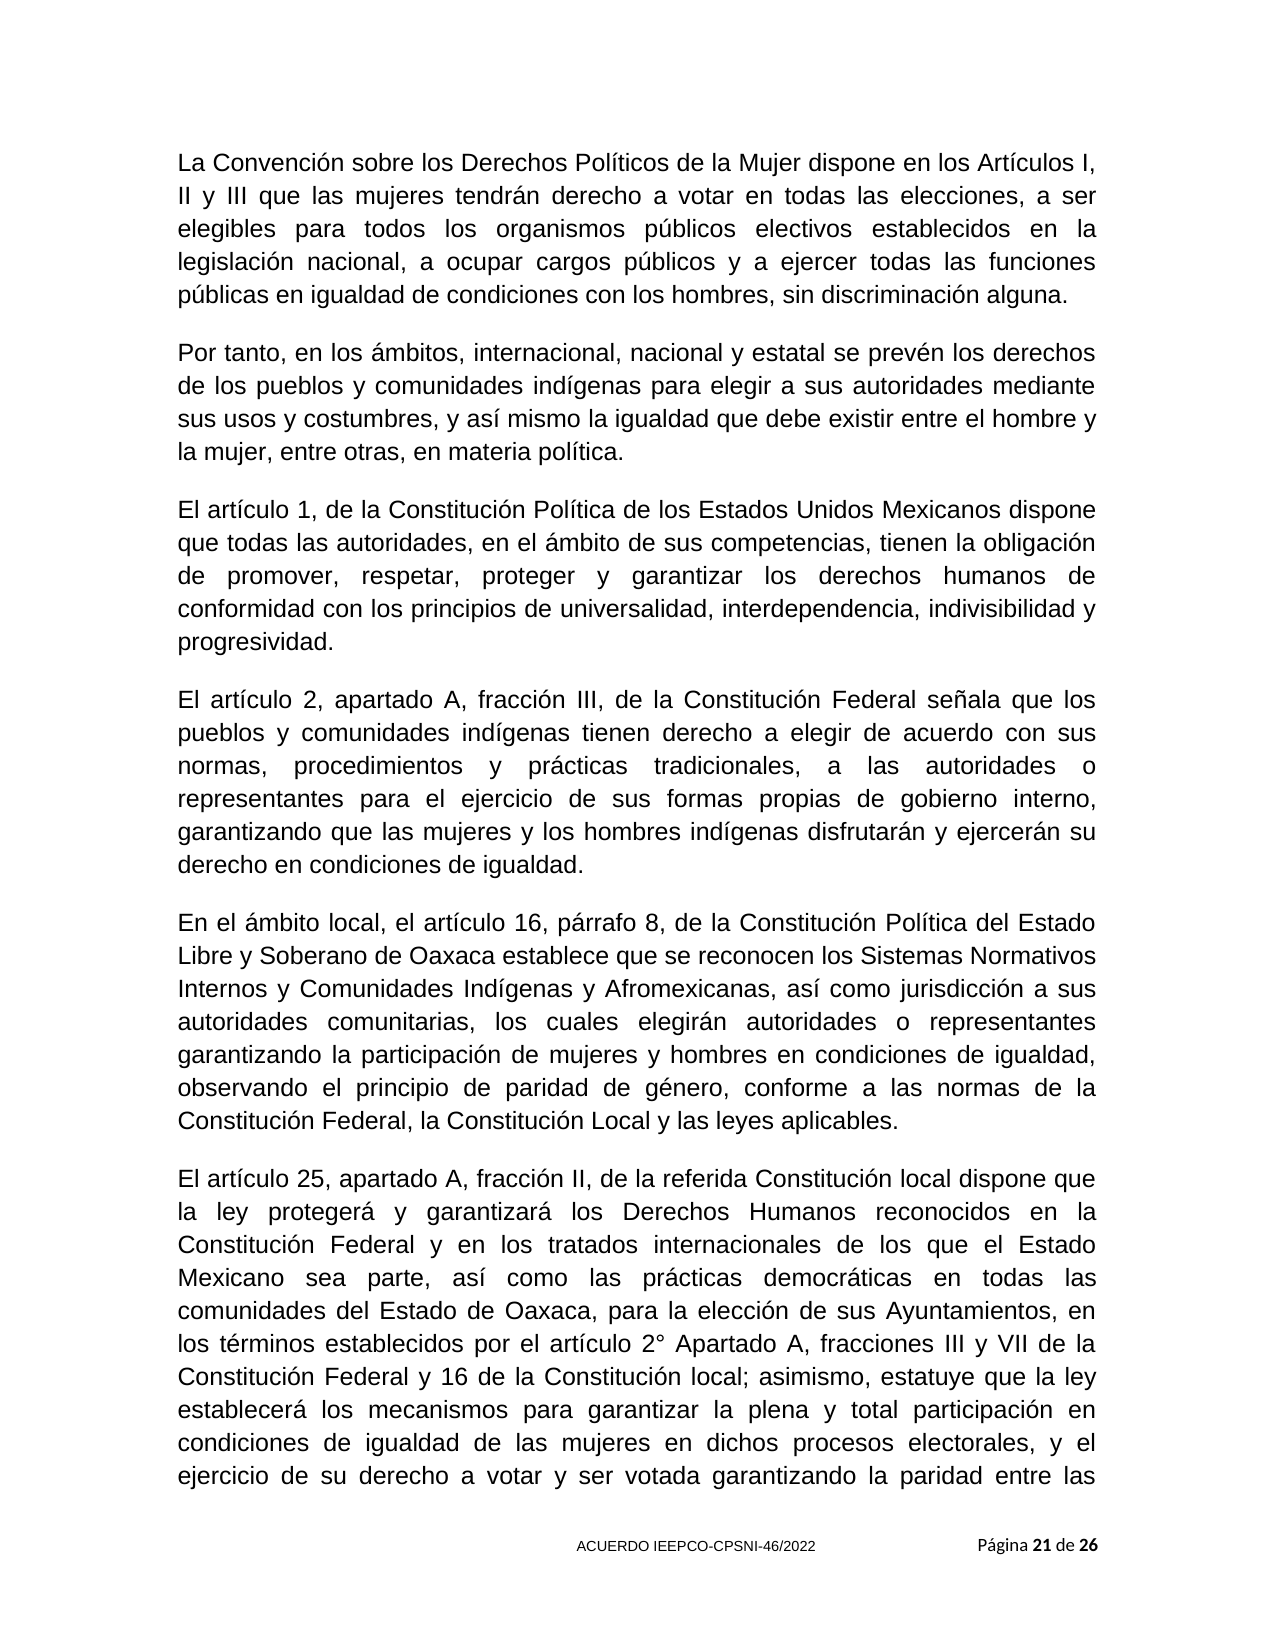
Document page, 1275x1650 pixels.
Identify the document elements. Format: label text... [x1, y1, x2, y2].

text El artículo 1, de la Constitución Política de los Estados Unidos Mexicanos dispone que todas las autoridades, en el ámbito de sus competencias, tienen la obligación de promover, respetar, proteger y garantizar los derechos humanos de conformidad con los principios de universalidad, interdependencia, indivisibilidad y progresividad. [177, 495, 1098, 656]
text En el ámbito local, el artículo 16, párrafo 8, de la Constitución Política del Estado Libre y Soberano de Oaxaca establece que se reconocen los Sistemas Normativos Internos y Comunidades Indígenas y Afromexicanas, así como jurisdicción a sus autoridades comunitarias, los cuales elegirán autoridades o representantes garantizando la participación de mujeres y hombres en condiciones de igualdad, observando el principio de paridad de género, conforme a las normas de la Constitución Federal, la Constitución Local y las leyes aplicables. [177, 908, 1098, 1135]
text La Convención sobre los Derechos Políticos de la Mujer dispone en los Artículos I, II y III que las mujeres tendrán derecho a votar en todas las elecciones, a ser elegibles para todos los organismos públicos electivos establecidos en la legislación nacional, a ocupar cargos públicos y a ejercer todas las funciones públicas en igualdad de condiciones con los hombres, sin discriminación alguna. [177, 148, 1098, 308]
text El artículo 2, apartado A, fracción III, de la Constitución Federal señala que los pueblos y comunidades indígenas tienen derecho a elegir de acuerdo con sus normas, procedimientos y prácticas tradicionales, a las autoridades o representantes para el ejercicio de sus formas propias de gobierno interno, garantizando que las mujeres y los hombres indígenas disfrutarán y ejercerán su derecho en condiciones de igualdad. [177, 685, 1098, 879]
text Por tanto, en los ámbitos, internacional, nacional y estatal se prevén los derechos de los pueblos y comunidades indígenas para elegir a sus autoridades mediante sus usos y costumbres, y así mismo la igualdad que debe existir entre el hombre y la mujer, entre otras, en materia política. [177, 338, 1098, 466]
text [177, 1164, 1098, 1490]
